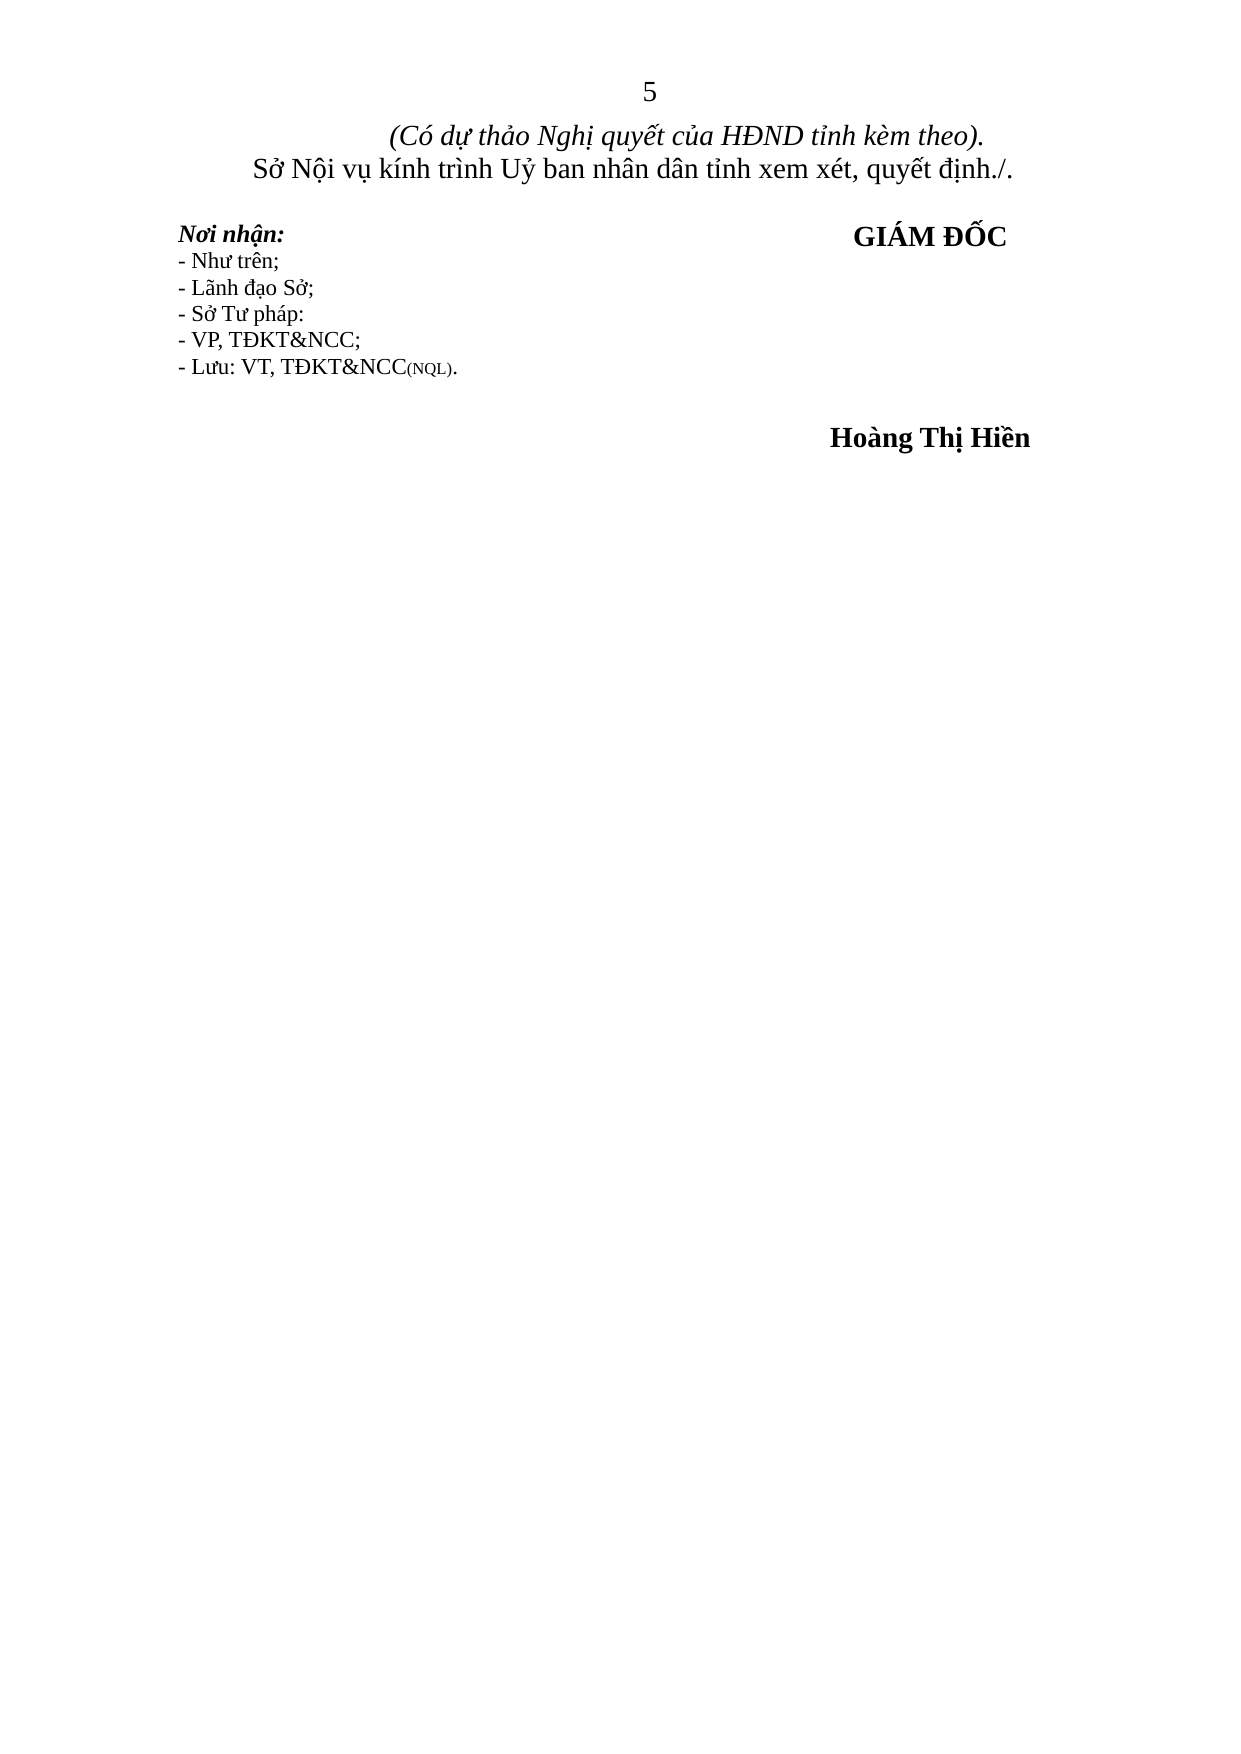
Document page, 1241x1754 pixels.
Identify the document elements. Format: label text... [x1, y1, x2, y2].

table_header GIÁM ĐỐC Hoàng Thị Hiền [720, 219, 1141, 453]
table_header Nơi nhận: - Như trên; - Lãnh đạo Sở; - Sở Tư pháp: - VP, TĐKT&NCC; - Lưu: VT, TĐKT&NCC(NQL). [159, 219, 720, 453]
text (Có dự thảo Nghị quyết của HĐND tỉnh kèm theo). [177, 118, 1122, 152]
text Sở Nội vụ kính trình Uỷ ban nhân dân tỉnh xem xét, quyết định./. [177, 152, 1122, 185]
